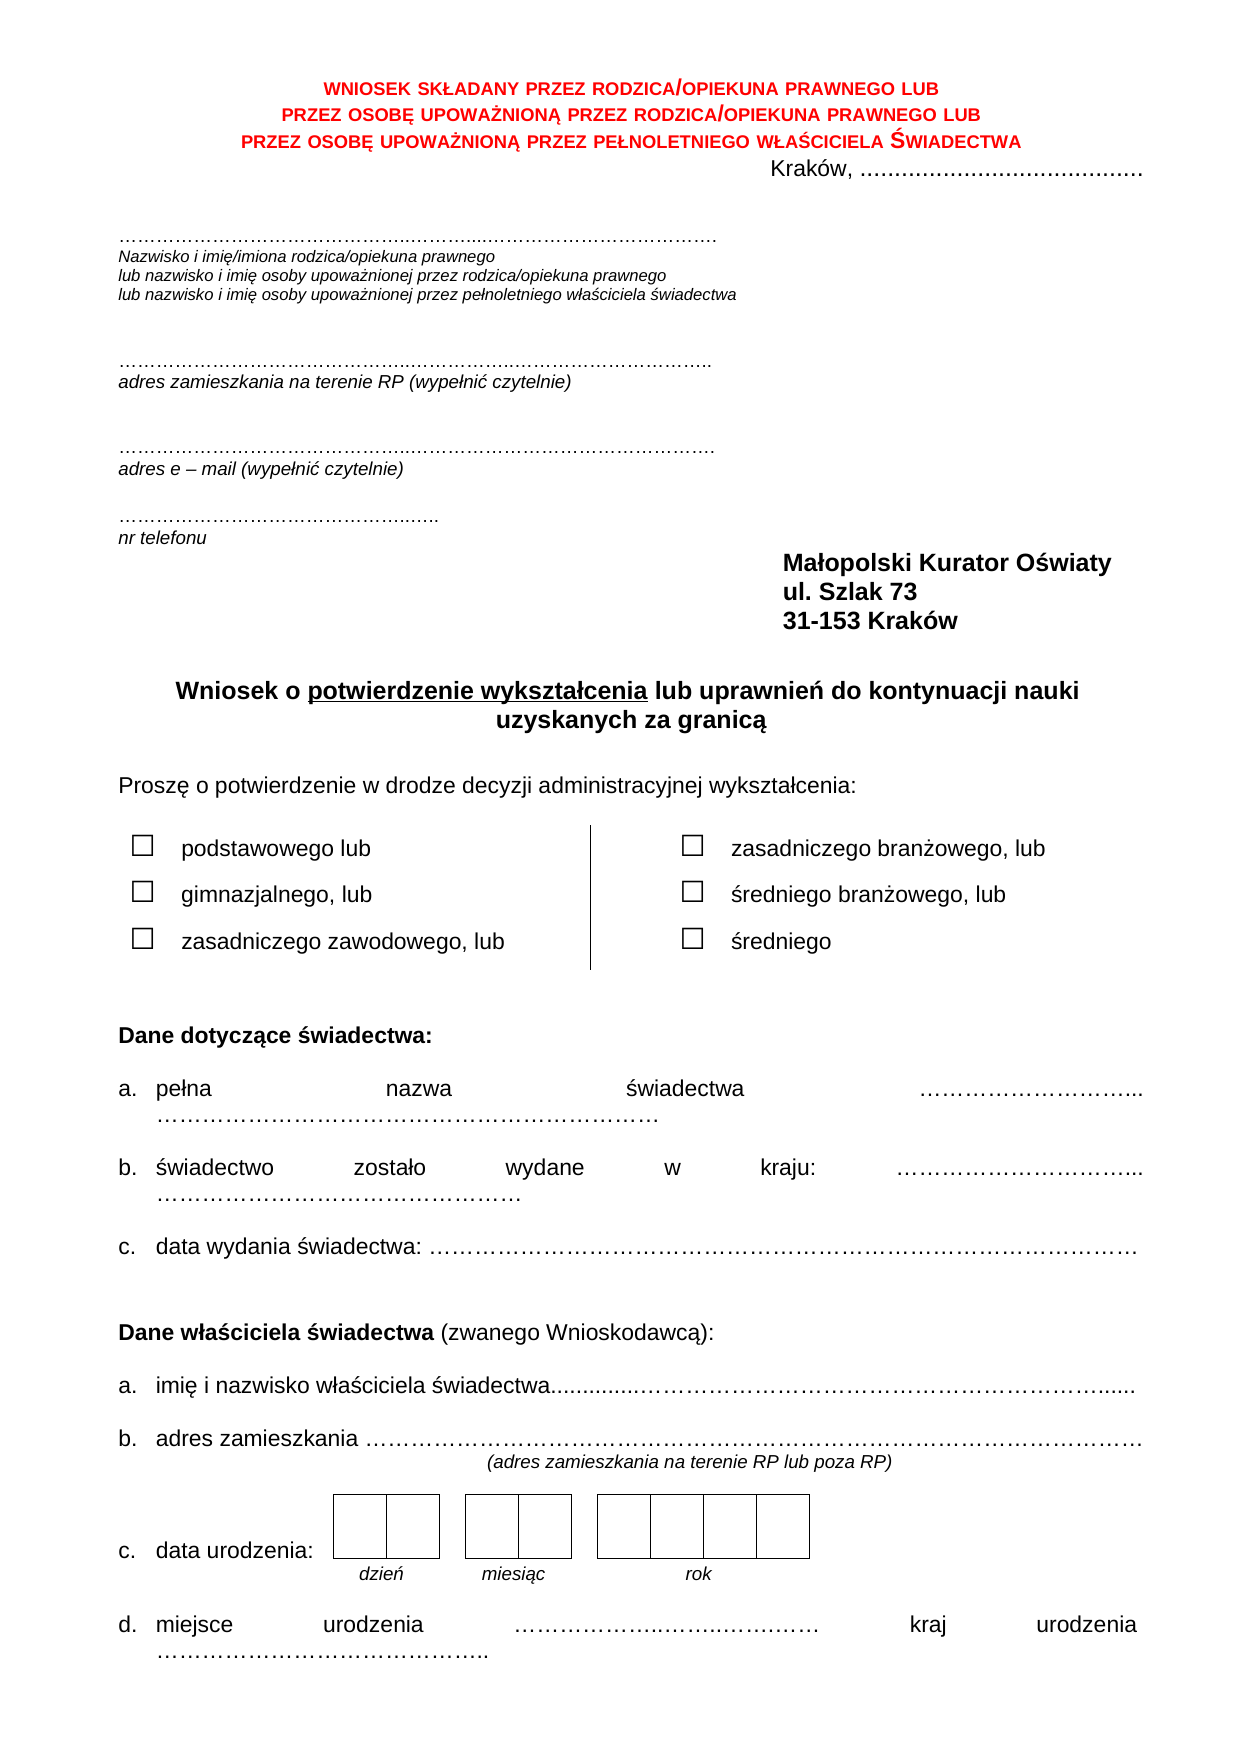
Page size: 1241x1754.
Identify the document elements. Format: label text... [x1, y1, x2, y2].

text lub nazwisko i imię osoby upoważnionej przez rodzica/opiekuna prawnego [118, 266, 1144, 285]
text lub nazwisko i imię osoby upoważnionej przez pełnoletniego właściciela świadectwa [118, 285, 1144, 304]
text ………………………………………..….. [118, 505, 1144, 527]
list świadectwo zostało wydane w kraju: …………………………...………………………………………… [118, 1154, 1144, 1207]
text (adres zamieszkania na terenie RP lub poza RP) [487, 1451, 1144, 1473]
list data wydania świadectwa: ………………………………………………………………………………… [118, 1233, 1144, 1259]
text ul. Szlak 73 [782, 577, 1144, 606]
text ………………………………………..………....………………………………. [118, 225, 1144, 246]
text Kraków, ......................................... [118, 153, 1144, 182]
text Dane właściciela świadectwa (zwanego Wnioskodawcą): [118, 1319, 1144, 1346]
list adres zamieszkania ………………………………………………………………………………………… [118, 1425, 1144, 1451]
list pełna nazwa świadectwa ………………………...………………………………………………………… [118, 1075, 1144, 1128]
text nr telefonu [118, 527, 1144, 548]
text Proszę o potwierdzenie w drodze decyzji administracyjnej wykształcenia: [118, 772, 1144, 798]
text Małopolski Kurator Oświaty [782, 548, 1144, 577]
table_header podstawowego lub gimnazjalnego, lub zasadniczego zawodowego, lub [118, 825, 590, 969]
text ………………………………………..……………..………………………….. [118, 349, 1144, 371]
subtitle Wniosek o potwierdzenie wykształcenia lub uprawnień do kontynuacji nauki uzyskanych za granicą [118, 676, 1144, 733]
text dzień miesiąc rok [338, 1563, 1144, 1585]
table_header zasadniczego branżowego, lub średniego branżowego, lub średniego [591, 825, 1103, 969]
text Dane dotyczące świadectwa: [118, 1022, 1144, 1048]
text adres e – mail (wypełnić czytelnie) [118, 457, 1144, 479]
list miejsce urodzenia ………………..……..…….…… kraj urodzenia …………………………………….. [118, 1611, 1137, 1664]
text 31-153 Kraków [782, 606, 1144, 634]
text adres zamieszkania na terenie RP (wypełnić czytelnie) [118, 371, 1144, 393]
text Nazwisko i imię/imiona rodzica/opiekuna prawnego [118, 246, 1144, 266]
list data urodzenia: [118, 1494, 1144, 1563]
list imię i nazwisko właściciela świadectwa..............……………………………………………………...... [118, 1372, 1144, 1398]
text ………………………………………..…………………………………………. [118, 436, 1144, 457]
